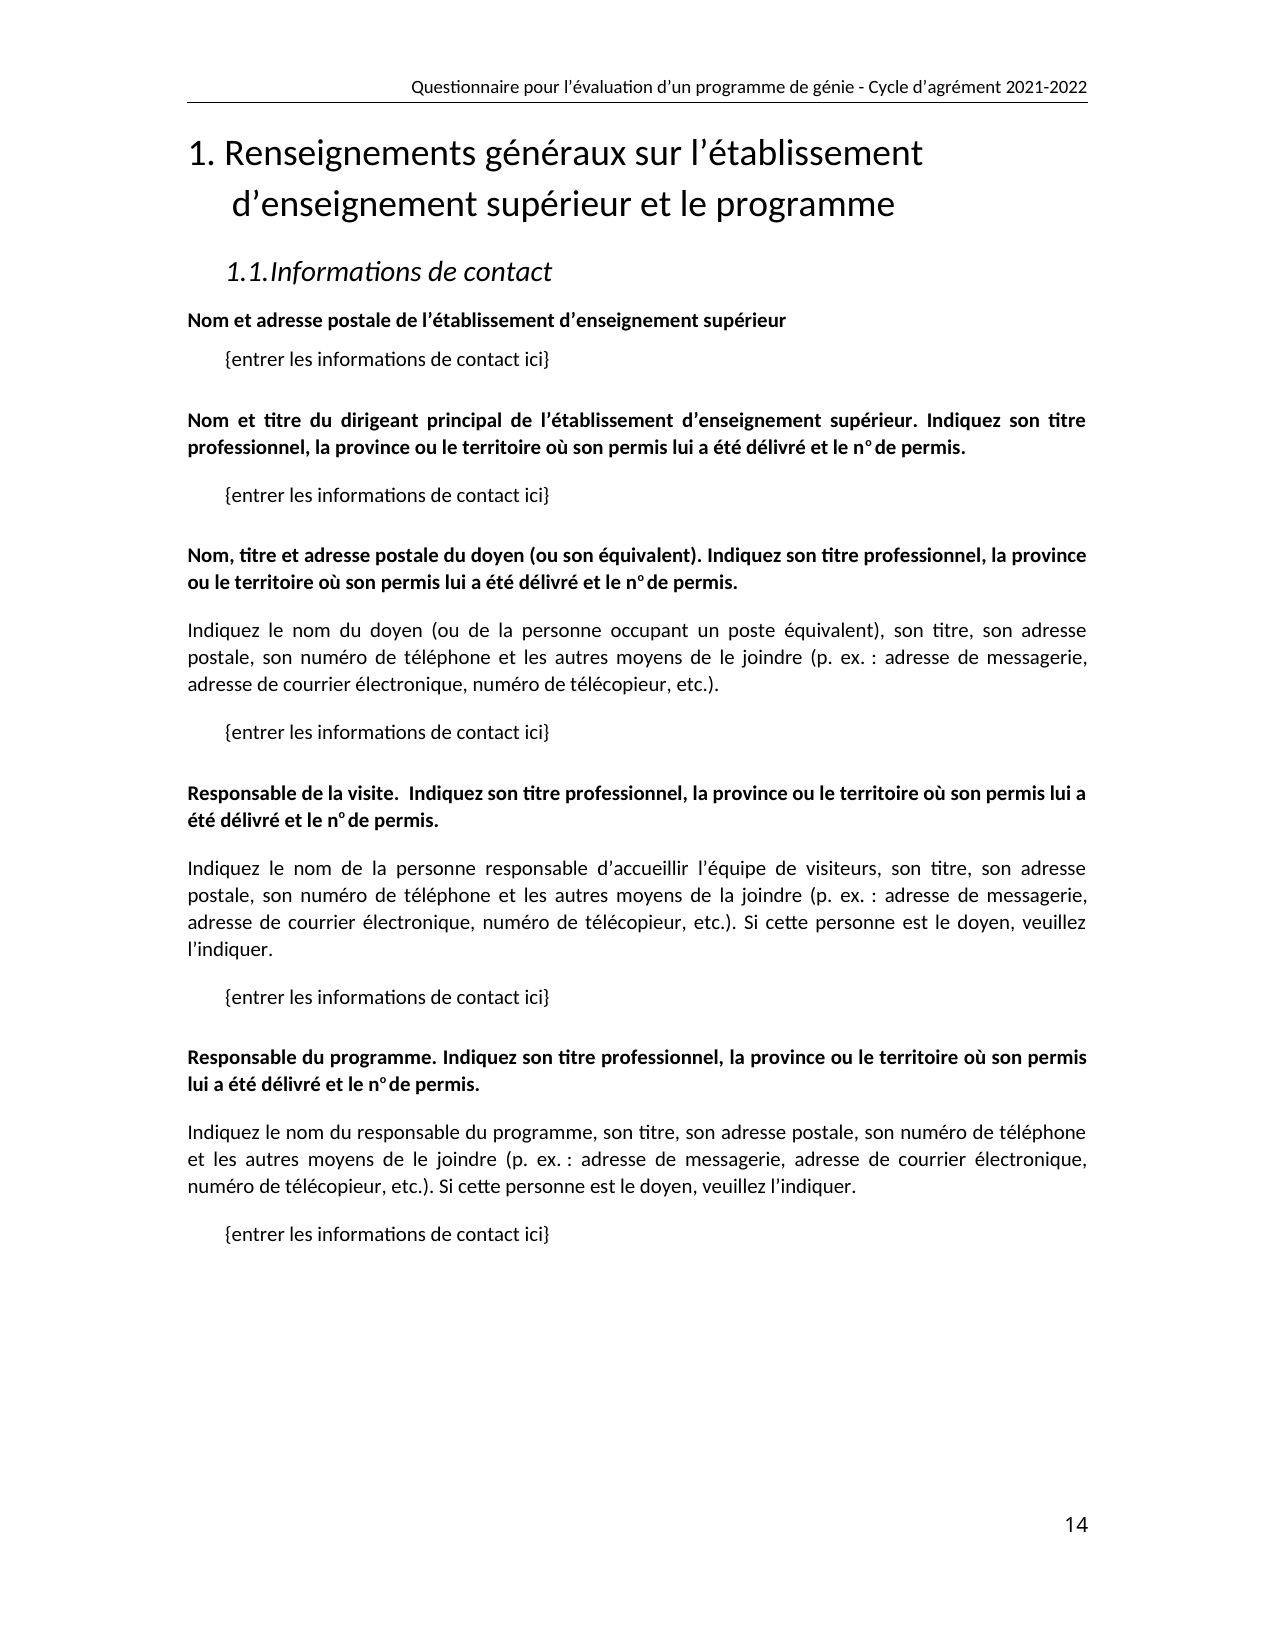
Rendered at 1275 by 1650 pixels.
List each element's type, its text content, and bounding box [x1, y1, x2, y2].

text Indiquez le nom du responsable du programme, son titre, son adresse postale, son numéro de téléphone et les autres moyens de le joindre (p. ex. : adresse de messagerie, adresse de courrier électronique, numéro de télécopieur, etc.). Si cette personne est le doyen, veuillez l’indiquer. [187, 1118, 1088, 1199]
text Nom et adresse postale de l’établissement d’enseignement supérieur [187, 306, 1088, 333]
text {entrer les informations de contact ici} [225, 1220, 1088, 1247]
text {entrer les informations de contact ici} [225, 983, 1088, 1010]
text Responsable du programme. Indiquez son titre professionnel, la province ou le territoire où son permis lui a été délivré et le no de permis. [187, 1043, 1088, 1097]
text {entrer les informations de contact ici} [225, 345, 1088, 372]
text Nom et titre du dirigeant principal de l’établissement d’enseignement supérieur. Indiquez son titre professionnel, la province ou le territoire où son permis lui a été délivré et le no de permis. [187, 406, 1088, 460]
text {entrer les informations de contact ici} [225, 481, 1088, 508]
subtitle Informations de contact [225, 253, 1088, 288]
text {entrer les informations de contact ici} [225, 718, 1088, 745]
text Indiquez le nom du doyen (ou de la personne occupant un poste équivalent), son titre, son adresse postale, son numéro de téléphone et les autres moyens de le joindre (p. ex. : adresse de messagerie, adresse de courrier électronique, numéro de télécopieur, etc.). [187, 616, 1088, 697]
text Indiquez le nom de la personne responsable d’accueillir l’équipe de visiteurs, son titre, son adresse postale, son numéro de téléphone et les autres moyens de la joindre (p. ex. : adresse de messagerie, adresse de courrier électronique, numéro de télécopieur, etc.). Si cette personne est le doyen, veuillez l’indiquer. [187, 853, 1088, 962]
text Nom, titre et adresse postale du doyen (ou son équivalent). Indiquez son titre professionnel, la province ou le territoire où son permis lui a été délivré et le no de permis. [187, 541, 1088, 595]
text Responsable de la visite. Indiquez son titre professionnel, la province ou le territoire où son permis lui a été délivré et le no de permis. [187, 778, 1088, 833]
subtitle 1. Renseignements généraux sur l’établissement d’enseignement supérieur et le programme [187, 128, 1088, 226]
